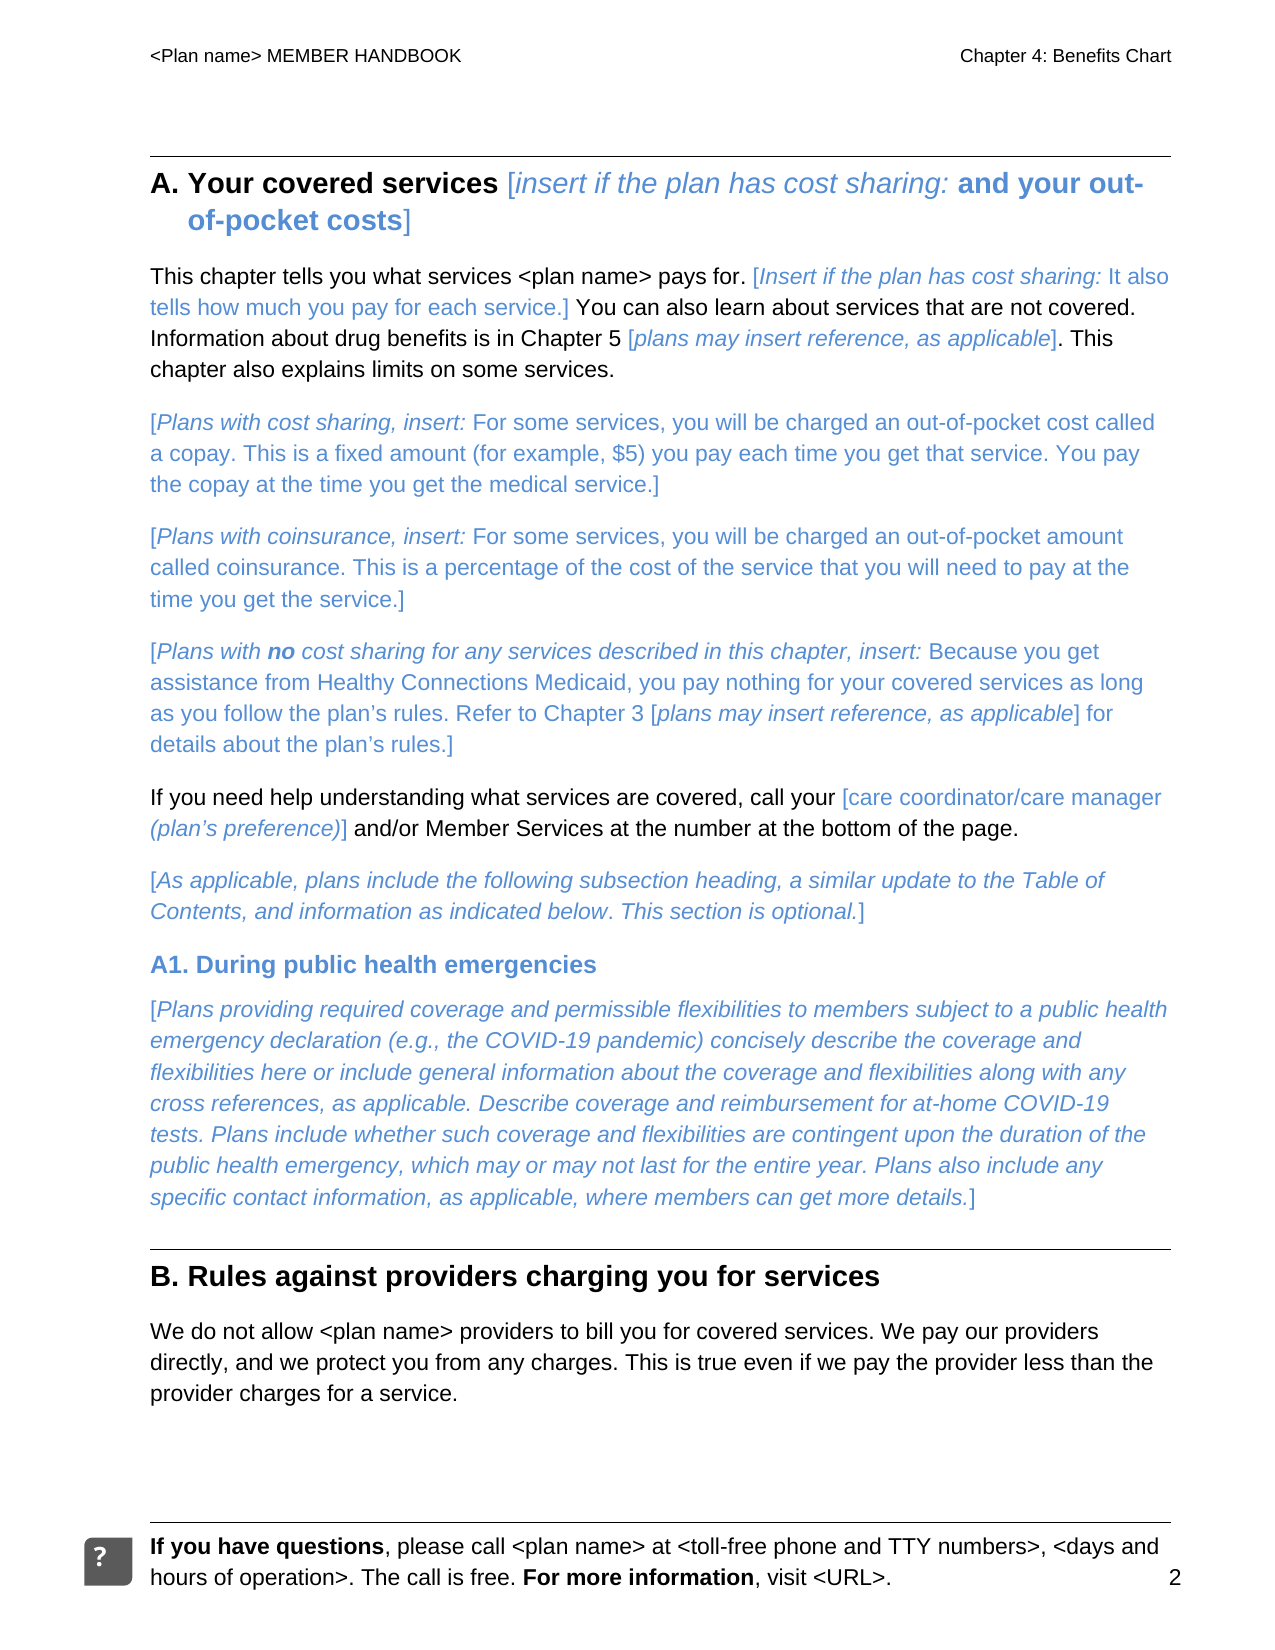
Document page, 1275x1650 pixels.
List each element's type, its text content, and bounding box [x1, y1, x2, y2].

subtitle Rules against providers charging you for services [150, 1250, 1171, 1293]
text [Plans with cost sharing, insert: For some services, you will be charged an out-of-pocket cost called a copay. This is a fixed amount (for example, $5) you pay each time you get that service. You pay the copay at the time you get the medical service.] [150, 405, 1171, 499]
text If you need help understanding what services are covered, call your [care coordinator/care manager (plan’s preference)] and/or Member Services at the number at the bottom of the page. [150, 780, 1171, 842]
text This chapter tells you what services <plan name> pays for. [Insert if the plan has cost sharing: It also tells how much you pay for each service.] You can also learn about services that are not covered. Information about drug benefits is in Chapter 5 [plans may insert reference, as applicable]. This chapter also explains limits on some services. [150, 259, 1171, 384]
text [Plans with no cost sharing for any services described in this chapter, insert: Because you get assistance from Healthy Connections Medicaid, you pay nothing for your covered services as long as you follow the plan’s rules. Refer to Chapter 3 [plans may insert reference, as applicable] for details about the plan’s rules.] [150, 634, 1171, 759]
subtitle A1. During public health emergencies [150, 947, 1096, 980]
text We do not allow <plan name> providers to bill you for covered services. We pay our providers directly, and we protect you from any charges. This is true even if we pay the provider less than the provider charges for a service. [150, 1314, 1171, 1408]
subtitle Your covered services [insert if the plan has cost sharing: and your out-of-pocket costs] [150, 157, 1171, 238]
text [Plans with coinsurance, insert: For some services, you will be charged an out-of-pocket amount called coinsurance. This is a percentage of the cost of the service that you will need to pay at the time you get the service.] [150, 519, 1171, 613]
text [Plans providing required coverage and permissible flexibilities to members subject to a public health emergency declaration (e.g., the COVID-19 pandemic) concisely describe the coverage and flexibilities here or include general information about the coverage and flexibilities along with any cross references, as applicable. Describe coverage and reimbursement for at-home COVID-19 tests. Plans include whether such coverage and flexibilities are contingent upon the duration of the public health emergency, which may or may not last for the entire year. Plans also include any specific contact information, as applicable, where members can get more details.] [150, 992, 1171, 1211]
text [As applicable, plans include the following subsection heading, a similar update to the Table of Contents, and information as indicated below. This section is optional.] [150, 863, 1171, 926]
